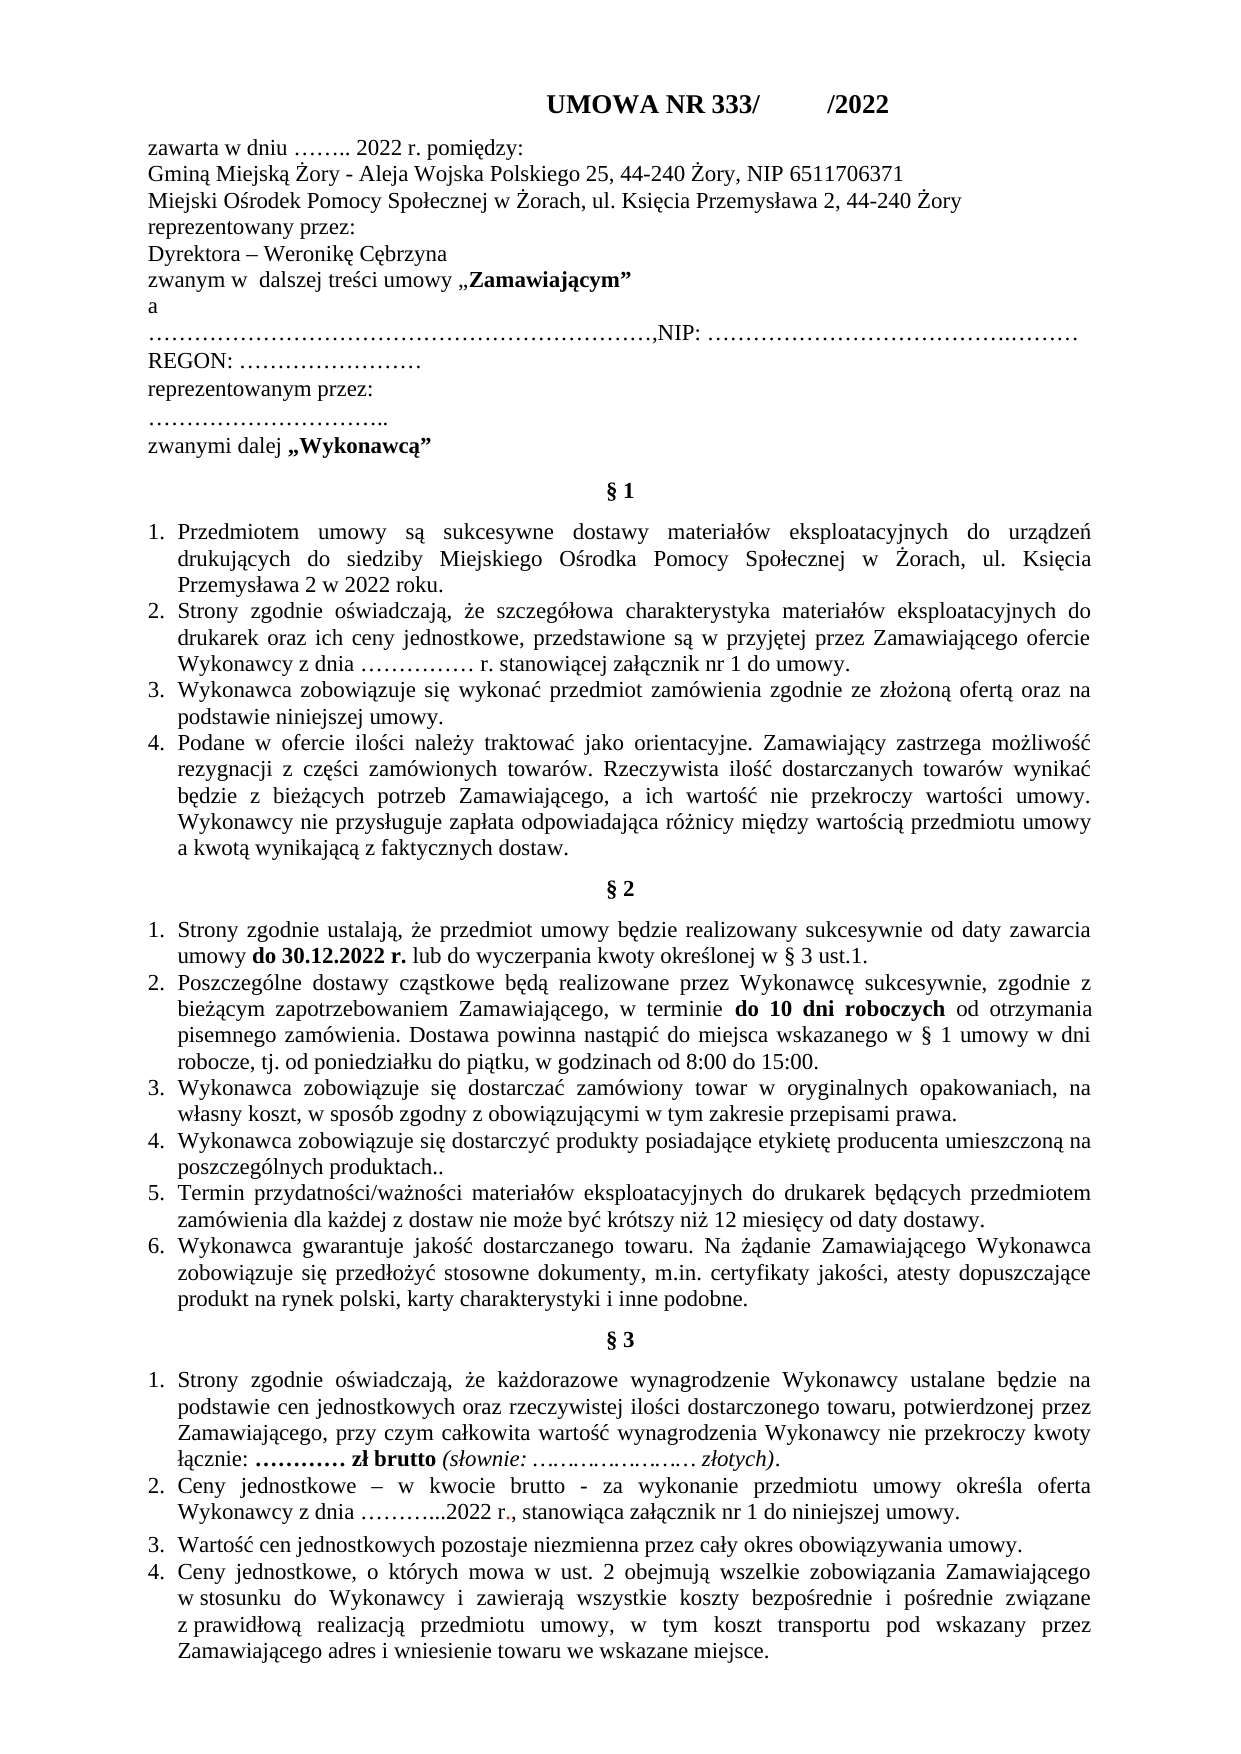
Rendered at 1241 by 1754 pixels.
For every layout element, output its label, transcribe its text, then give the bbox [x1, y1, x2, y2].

list Przedmiotem umowy są sukcesywne dostawy materiałów eksploatacyjnych do urządzeń drukujących do siedziby Miejskiego Ośrodka Pomocy Społecznej w Żorach, ul. Księcia Przemysława 2 w 2022 roku. [148, 518, 1092, 597]
text reprezentowanym przez: [148, 376, 1092, 402]
list Poszczególne dostawy cząstkowe będą realizowane przez Wykonawcę sukcesywnie, zgodnie z bieżącym zapotrzebowaniem Zamawiającego, w terminie do 10 dni roboczych od otrzymania pisemnego zamówienia. Dostawa powinna nastąpić do miejsca wskazanego w § 1 umowy w dni robocze, tj. od poniedziałku do piątku, w godzinach od 8:00 do 15:00. [148, 969, 1092, 1074]
text § 1 [148, 477, 1092, 504]
list Wartość cen jednostkowych pozostaje niezmienna przez cały okres obowiązywania umowy. [148, 1532, 1092, 1558]
text Gminą Miejską Żory - Aleja Wojska Polskiego 25, 44-240 Żory, NIP 6511706371 [148, 161, 1092, 187]
list Ceny jednostkowe, o których mowa w ust. 2 obejmują wszelkie zobowiązania Zamawiającego w stosunku do Wykonawcy i zawierają wszystkie koszty bezpośrednie i pośrednie związane z prawidłową realizacją przedmiotu umowy, w tym koszt transportu pod wskazany przez Zamawiającego adres i wniesienie towaru we wskazane miejsce. [148, 1558, 1092, 1663]
list Strony zgodnie oświadczają, że szczegółowa charakterystyka materiałów eksploatacyjnych do drukarek oraz ich ceny jednostkowe, przedstawione są w przyjętej przez Zamawiającego ofercie Wykonawcy z dnia …………… r. stanowiącej załącznik nr 1 do umowy. [148, 597, 1092, 676]
list Ceny jednostkowe – w kwocie brutto - za wykonanie przedmiotu umowy określa oferta Wykonawcy z dnia ………...2022 r., stanowiąca załącznik nr 1 do niniejszej umowy. [148, 1472, 1092, 1524]
list Wykonawca zobowiązuje się wykonać przedmiot zamówienia zgodnie ze złożoną ofertą oraz na podstawie niniejszej umowy. [148, 676, 1092, 729]
text a [148, 292, 1092, 319]
list Strony zgodnie ustalają, że przedmiot umowy będzie realizowany sukcesywnie od daty zawarcia umowy do 30.12.2022 r. lub do wyczerpania kwoty określonej w § 3 ust.1. [148, 916, 1092, 969]
text zwanym w dalszej treści umowy „Zamawiającym” [148, 266, 1092, 292]
text REGON: …………………… [148, 347, 1092, 373]
text ………………………….. [148, 404, 1092, 430]
list Wykonawca zobowiązuje się dostarczyć produkty posiadające etykietę producenta umieszczoną na poszczególnych produktach.. [148, 1127, 1092, 1179]
text zwanymi dalej „Wykonawcą” [148, 432, 1092, 459]
list Podane w ofercie ilości należy traktować jako orientacyjne. Zamawiający zastrzega możliwość rezygnacji z części zamówionych towarów. Rzeczywista ilość dostarczanych towarów wynikać będzie z bieżących potrzeb Zamawiającego, a ich wartość nie przekroczy wartości umowy. Wykonawcy nie przysługuje zapłata odpowiadająca różnicy między wartością przedmiotu umowy a kwotą wynikającą z faktycznych dostaw. [148, 729, 1092, 861]
text UMOWA NR 333/ /2022 [148, 89, 1092, 120]
list Wykonawca gwarantuje jakość dostarczanego towaru. Na żądanie Zamawiającego Wykonawca zobowiązuje się przedłożyć stosowne dokumenty, m.in. certyfikaty jakości, atesty dopuszczające produkt na rynek polski, karty charakterystyki i inne podobne. [148, 1232, 1092, 1311]
text Dyrektora – Weronikę Cębrzyna [148, 239, 1092, 266]
text reprezentowany przez: [148, 213, 1092, 239]
list Wykonawca zobowiązuje się dostarczać zamówiony towar w oryginalnych opakowaniach, na własny koszt, w sposób zgodny z obowiązującymi w tym zakresie przepisami prawa. [148, 1074, 1092, 1127]
text zawarta w dniu …….. 2022 r. pomiędzy: [148, 134, 1092, 161]
list Strony zgodnie oświadczają, że każdorazowe wynagrodzenie Wykonawcy ustalane będzie na podstawie cen jednostkowych oraz rzeczywistej ilości dostarczonego towaru, potwierdzonej przez Zamawiającego, przy czym całkowita wartość wynagrodzenia Wykonawcy nie przekroczy kwoty łącznie: ………… zł brutto (słownie: …………………… złotych). [148, 1366, 1092, 1472]
list Termin przydatności/ważności materiałów eksploatacyjnych do drukarek będących przedmiotem zamówienia dla każdej z dostaw nie może być krótszy niż 12 miesięcy od daty dostawy. [148, 1179, 1092, 1232]
text Miejski Ośrodek Pomocy Społecznej w Żorach, ul. Księcia Przemysława 2, 44-240 Żory [148, 187, 1092, 213]
text …………………………………………………………,NIP: ………………………………….……… [148, 319, 1092, 345]
text § 3 [148, 1326, 1092, 1352]
text § 2 [148, 875, 1092, 902]
